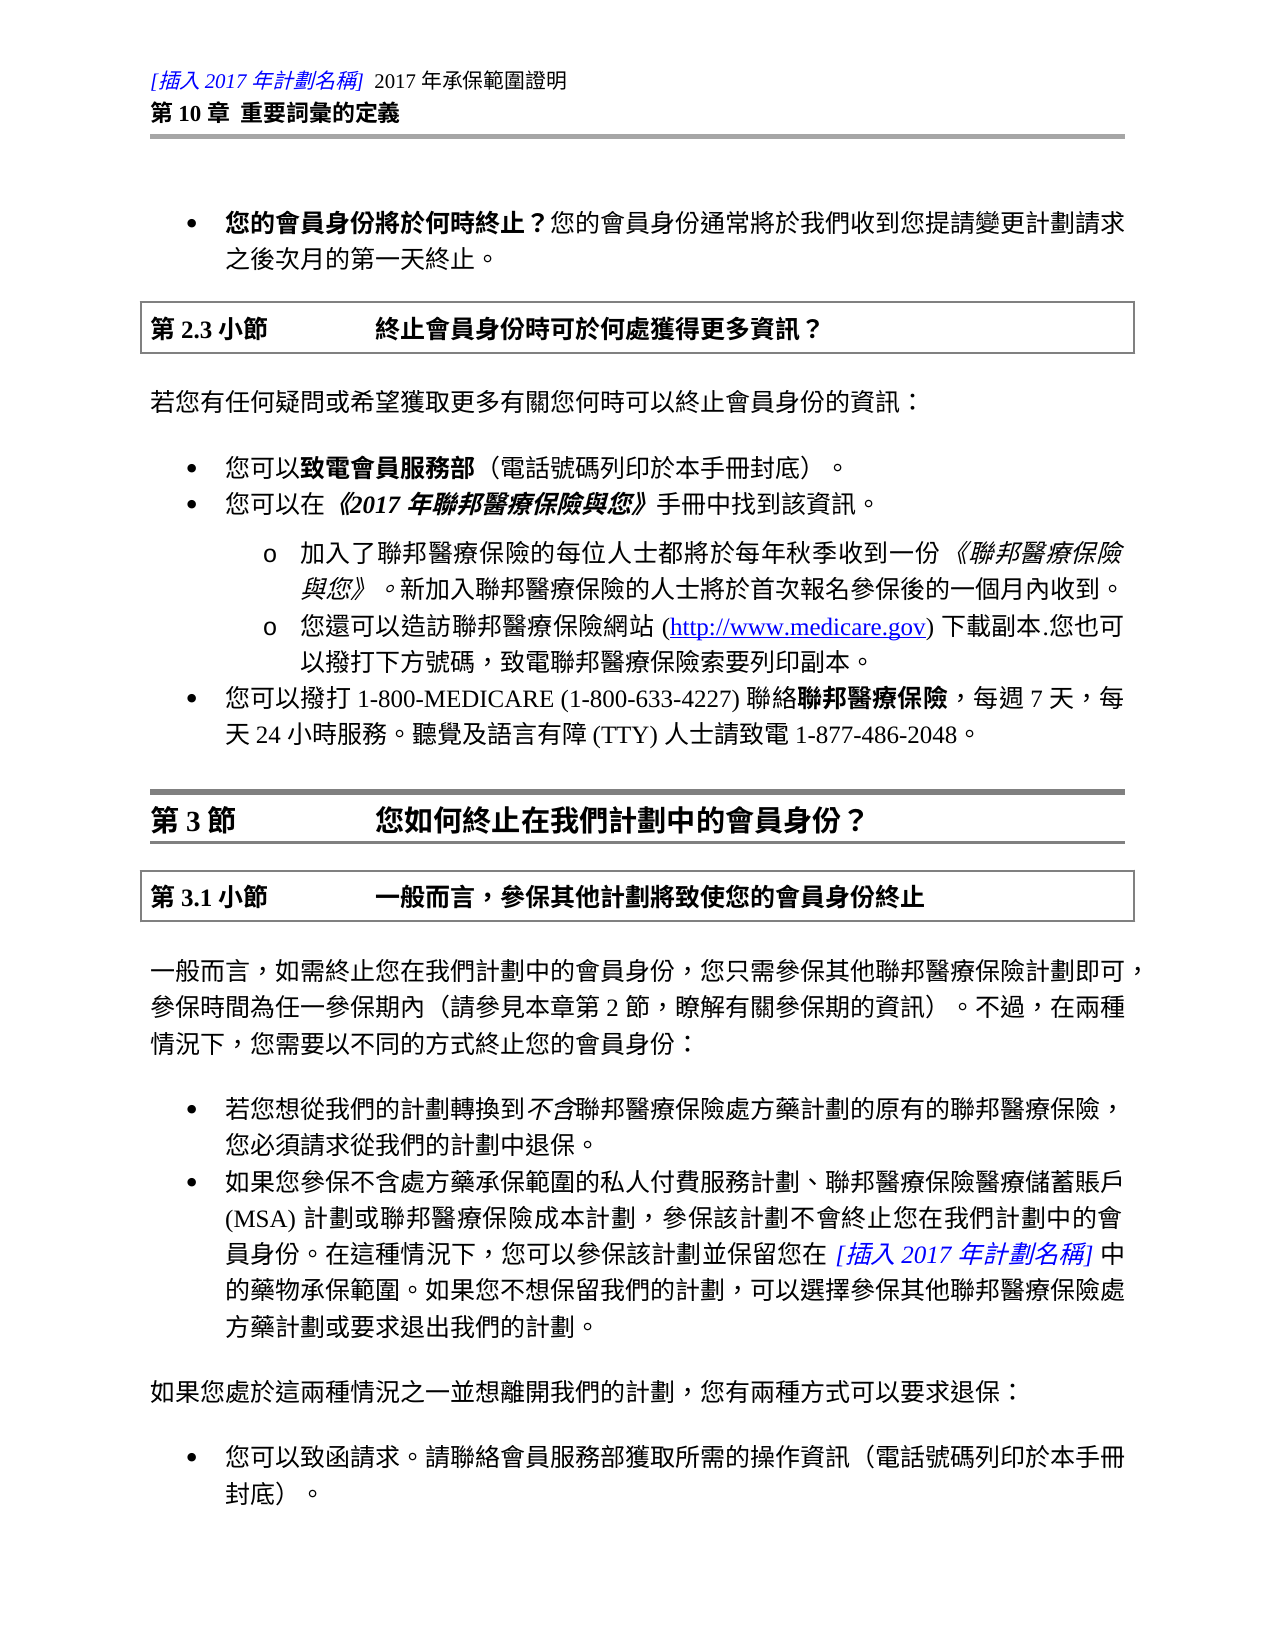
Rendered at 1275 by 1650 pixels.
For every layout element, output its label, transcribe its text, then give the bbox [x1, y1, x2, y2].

text 一般而言，如需終止您在我們計劃中的會員身份，您只需參保其他聯邦醫療保險計劃即可，參保時間為任一參保期內（請參見本章第 2 節，瞭解有關參保期的資訊）。不過，在兩種情況下，您需要以不同的方式終止您的會員身份： [150, 1110, 1125, 1219]
list 您可以撥打 1-800-MEDICARE (1-800-633-4227) 聯絡聯邦醫療保險，每週 7 天，每天 24 小時服務。聽覺及語言有障 (TTY) 人士請致電 1-877-486-2048。 [187, 837, 1125, 910]
list 如果您參保不含處方藥承保範圍的私人付費服務計劃、聯邦醫療保險醫療儲蓄賬戶 (MSA) 計劃或聯邦醫療保險成本計劃，參保該計劃不會終止您在我們計劃中的會員身份。在這種情況下，您可以參保該計劃並保留您在 [插入 2017 年計劃名稱] 中的藥物承保範圍。如果您不想保留我們的計劃，可以選擇參保其他聯邦醫療保險處方藥計劃或要求退出我們的計劃。 [187, 1333, 1125, 1514]
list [225, 203, 1125, 312]
text 若您有任何疑問或希望獲取更多有關您何時可以終止會員身份的資訊： [150, 504, 1125, 540]
subtitle 第 2.3 小節 終止會員身份時可於何處獲得更多資訊？ [142, 424, 1133, 473]
list 您可以在《2017 年聯邦醫療保險與您》手冊中找到該資訊。 [187, 618, 1125, 654]
list 您還可以造訪聯邦醫療保險網站 (http://www.medicare.gov) 下載副本.您也可以撥打下方號碼，致電聯邦醫療保險索要列印副本。 [262, 752, 1125, 825]
subtitle 第 3 節 您如何終止在我們計劃中的會員身份？ [150, 954, 1125, 1000]
list 您的會員身份將於何時終止？您的會員身份通常將於我們收到您提請變更計劃請求之後次月的第一天終止。 [187, 324, 1125, 397]
list 您可以致電會員服務部（電話號碼列印於本手冊封底）。 [187, 569, 1125, 606]
list 加入了聯邦醫療保險的每位人士都將於每年秋季收到一份《聯邦醫療保險與您》。新加入聯邦醫療保險的人士將於首次報名參保後的一個月內收到。 [262, 667, 1125, 740]
list 若您想從我們的計劃轉換到不含聯邦醫療保險處方藥計劃的原有的聯邦醫療保險，您必須請求從我們的計劃中退保。 [187, 1248, 1125, 1321]
subtitle 第 3.1 小節 一般而言，參保其他計劃將致使您的會員身份終止 [142, 1030, 1133, 1079]
